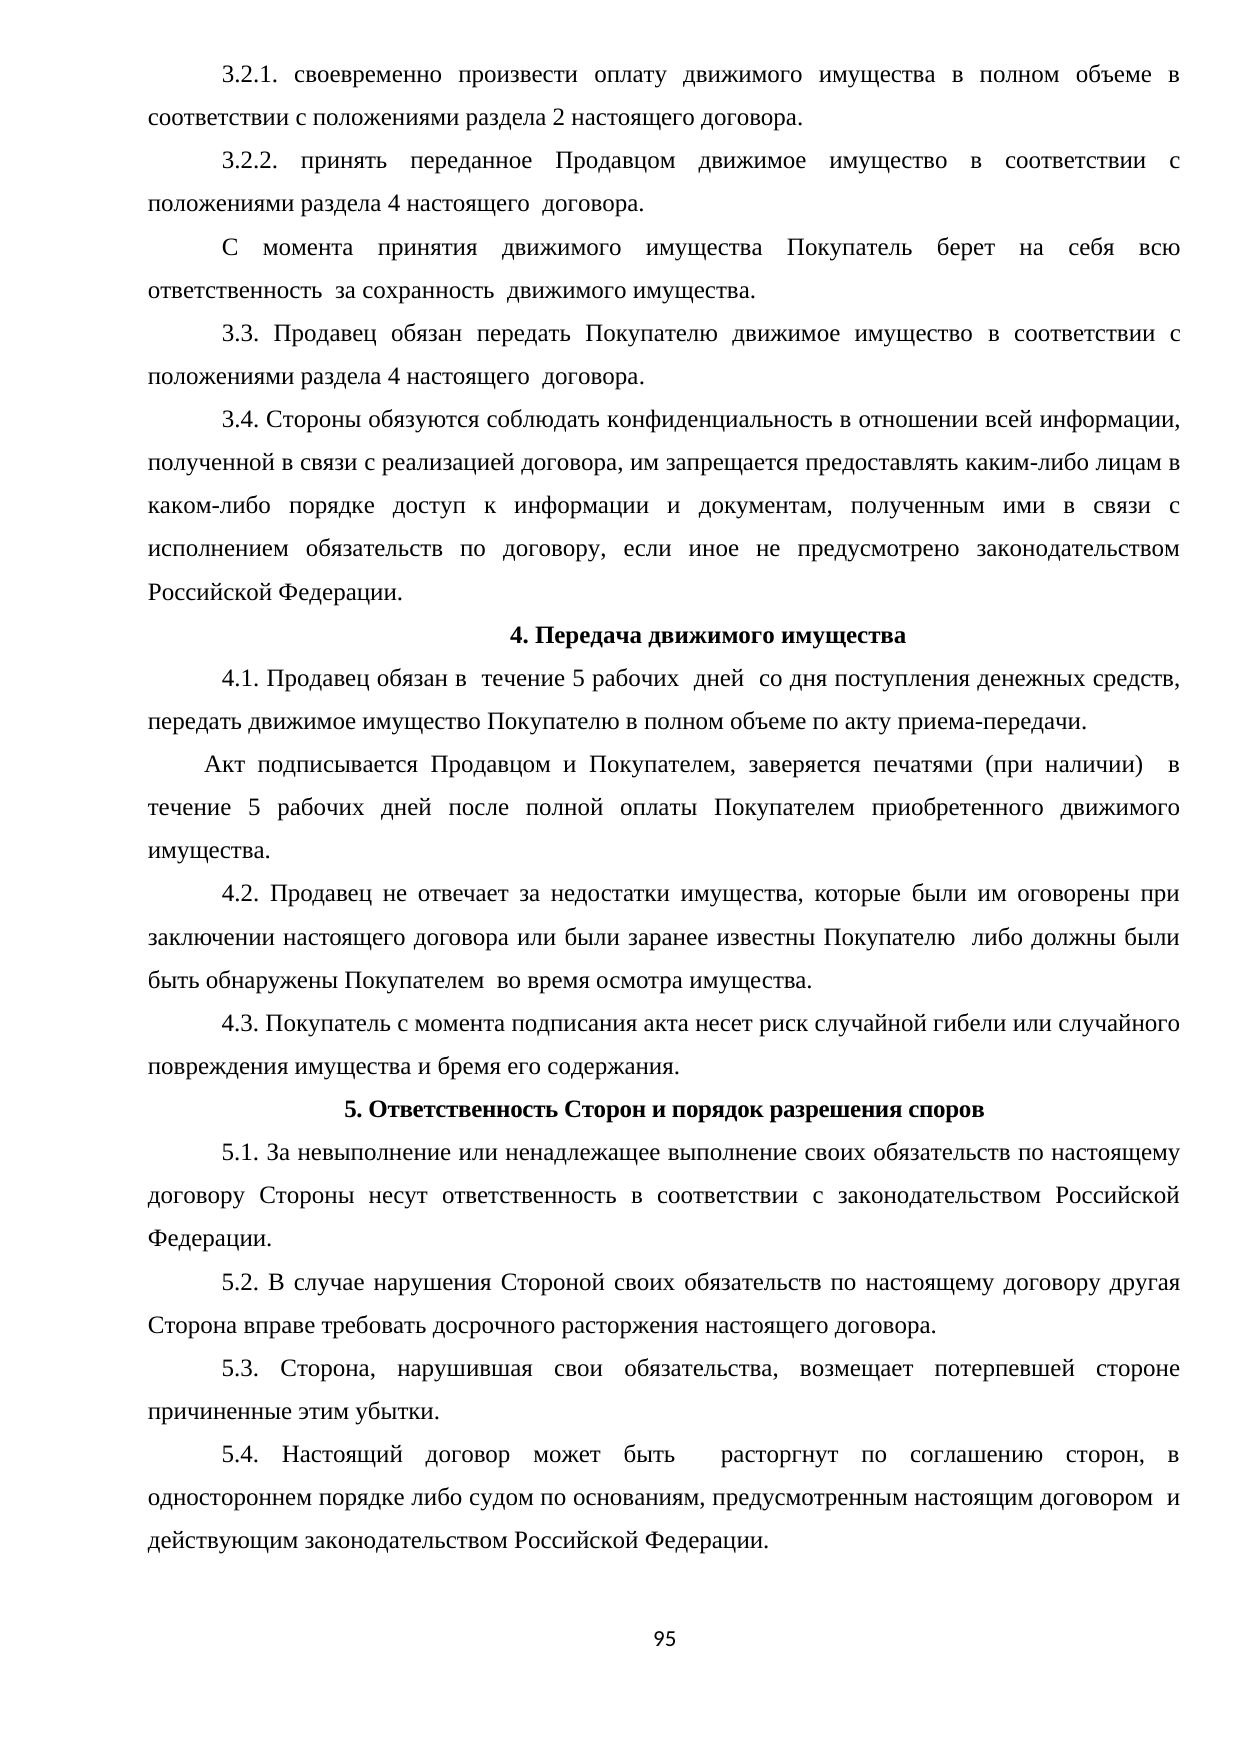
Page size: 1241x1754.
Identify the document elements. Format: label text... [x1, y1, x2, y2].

text 5.4. Настоящий договор может быть расторгнут по соглашению сторон, в одностороннем порядке либо судом по основаниям, предусмотренным настоящим договором и действующим законодательством Российской Федерации. [148, 1439, 1181, 1554]
text 5.3. Сторона, нарушившая свои обязательства, возмещает потерпевшей стороне причиненные этим убытки. [148, 1353, 1181, 1425]
text 3.4. Стороны обязуются соблюдать конфиденциальность в отношении всей информации, полученной в связи с реализацией договора, им запрещается предоставлять каким-либо лицам в каком-либо порядке доступ к информации и документам, полученным ими в связи с исполнением обязательств по договору, если иное не предусмотрено законодательством Российской Федерации. [148, 404, 1181, 605]
text 3.3. Продавец обязан передать Покупателю движимое имущество в соответствии с положениями раздела 4 настоящего договора. [148, 318, 1181, 390]
text 4. Передача движимого имущества [148, 620, 1181, 648]
text 5.1. За невыполнение или ненадлежащее выполнение своих обязательств по настоящему договору Стороны несут ответственность в соответствии с законодательством Российской Федерации. [148, 1137, 1181, 1252]
text Акт подписывается Продавцом и Покупателем, заверяется печатями (при наличии) в течение 5 рабочих дней после полной оплаты Покупателем приобретенного движимого имущества. [148, 749, 1181, 864]
text 4.3. Покупатель с момента подписания акта несет риск случайной гибели или случайного повреждения имущества и бремя его содержания. [148, 1008, 1181, 1080]
text 5. Ответственность Сторон и порядок разрешения споров [148, 1094, 1181, 1123]
text 4.2. Продавец не отвечает за недостатки имущества, которые были им оговорены при заключении настоящего договора или были заранее известны Покупателю либо должны были быть обнаружены Покупателем во время осмотра имущества. [148, 878, 1181, 993]
text 4.1. Продавец обязан в течение 5 рабочих дней со дня поступления денежных средств, передать движимое имущество Покупателю в полном объеме по акту приема-передачи. [148, 663, 1181, 735]
text 3.2.1. своевременно произвести оплату движимого имущества в полном объеме в соответствии с положениями раздела 2 настоящего договора. [148, 59, 1181, 131]
text 5.2. В случае нарушения Стороной своих обязательств по настоящему договору другая Сторона вправе требовать досрочного расторжения настоящего договора. [148, 1267, 1181, 1338]
text 3.2.2. принять переданное Продавцом движимое имущество в соответствии с положениями раздела 4 настоящего договора. [148, 145, 1181, 217]
text С момента принятия движимого имущества Покупатель берет на себя всю ответственность за сохранность движимого имущества. [148, 232, 1181, 303]
